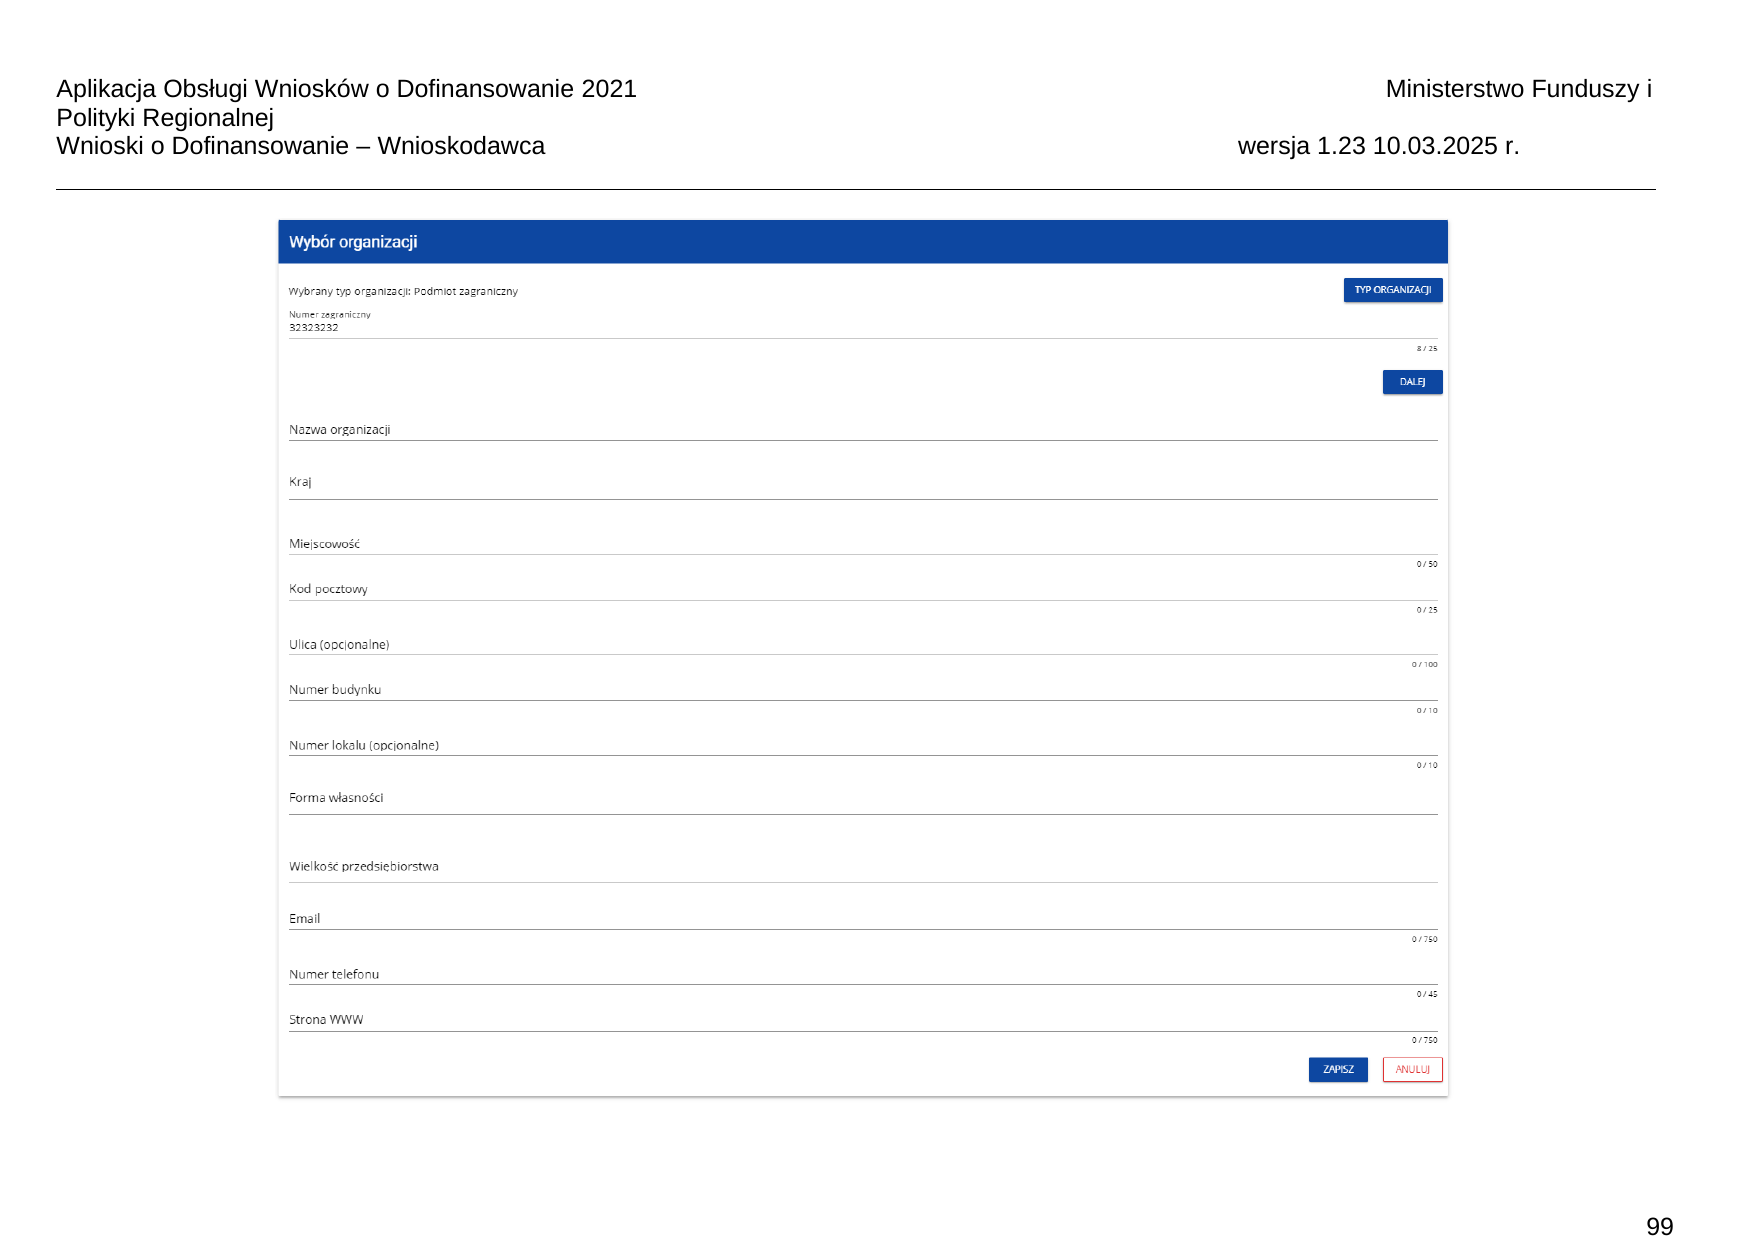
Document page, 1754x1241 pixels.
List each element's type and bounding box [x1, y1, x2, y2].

picture [274, 218, 1456, 1103]
